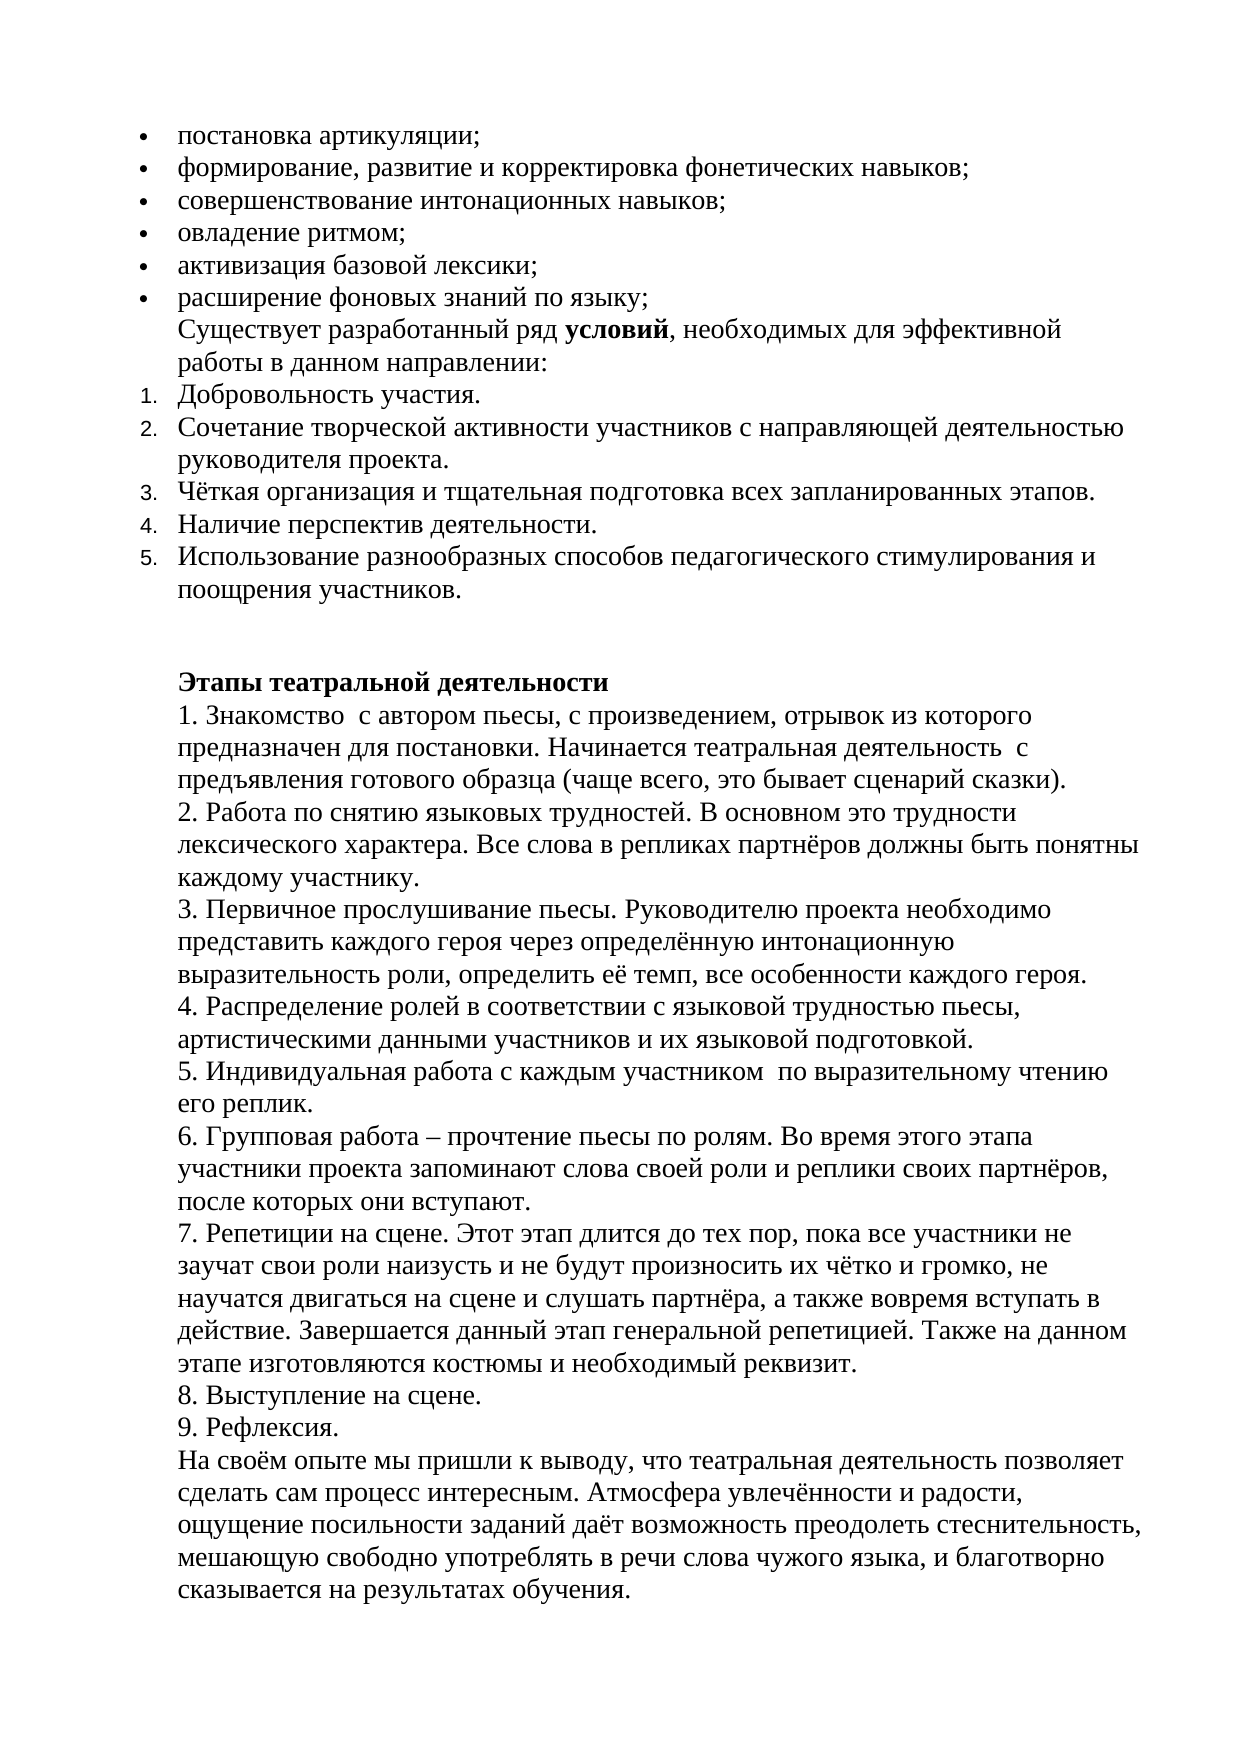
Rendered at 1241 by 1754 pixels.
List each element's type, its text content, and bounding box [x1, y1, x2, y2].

list активизация базовой лексики; [140, 248, 1152, 280]
list расширение фоновых знаний по языку; [140, 280, 1152, 312]
list Наличие перспектив деятельности. [140, 507, 1152, 539]
text 1. Знакомство с автором пьесы, с произведением, отрывок из которого предназначен для постановки. Начинается театральная деятельность с предъявления готового образца (чаще всего, это бывает сценарий сказки). [177, 698, 1152, 795]
text 9. Рефлексия. [177, 1410, 1152, 1443]
text Существует разработанный ряд условий, необходимых для эффективной работы в данном направлении: [177, 312, 1152, 377]
text 8. Выступление на сцене. [177, 1378, 1152, 1410]
text Этапы театральной деятельности [177, 665, 1152, 698]
list Чёткая организация и тщательная подготовка всех запланированных этапов. [140, 474, 1152, 507]
list Сочетание творческой активности участников с направляющей деятельностью руководителя проекта. [140, 410, 1152, 474]
text 5. Индивидуальная работа с каждым участником по выразительному чтению его реплик. [177, 1054, 1152, 1119]
list совершенствование интонационных навыков; [140, 183, 1152, 215]
text На своём опыте мы пришли к выводу, что театральная деятельность позволяет сделать сам процесс интересным. Атмосфера увлечённости и радости, ощущение посильности заданий даёт возможность преодолеть стеснительность, мешающую свободно употреблять в речи слова чужого языка, и благотворно сказывается на результатах обучения. [177, 1443, 1152, 1605]
list Добровольность участия. [140, 377, 1152, 410]
list овладение ритмом; [140, 215, 1152, 248]
list постановка артикуляции; [140, 118, 1152, 151]
text 3. Первичное прослушивание пьесы. Руководителю проекта необходимо представить каждого героя через определённую интонационную выразительность роли, определить её темп, все особенности каждого героя. [177, 892, 1152, 989]
text 6. Групповая работа – прочтение пьесы по ролям. Во время этого этапа участники проекта запоминают слова своей роли и реплики своих партнёров, после которых они вступают. [177, 1119, 1152, 1216]
text 7. Репетиции на сцене. Этот этап длится до тех пор, пока все участники не заучат свои роли наизусть и не будут произносить их чётко и громко, не научатся двигаться на сцене и слушать партнёра, а также вовремя вступать в действие. Завершается данный этап генеральной репетицией. Также на данном этапе изготовляются костюмы и необходимый реквизит. [177, 1216, 1152, 1378]
list формирование, развитие и корректировка фонетических навыков; [140, 151, 1152, 183]
text 2. Работа по снятию языковых трудностей. В основном это трудности лексического характера. Все слова в репликах партнёров должны быть понятны каждому участнику. [177, 795, 1152, 892]
text 4. Распределение ролей в соответствии с языковой трудностью пьесы, артистическими данными участников и их языковой подготовкой. [177, 989, 1152, 1054]
list Использование разнообразных способов педагогического стимулирования и поощрения участников. [140, 539, 1152, 604]
